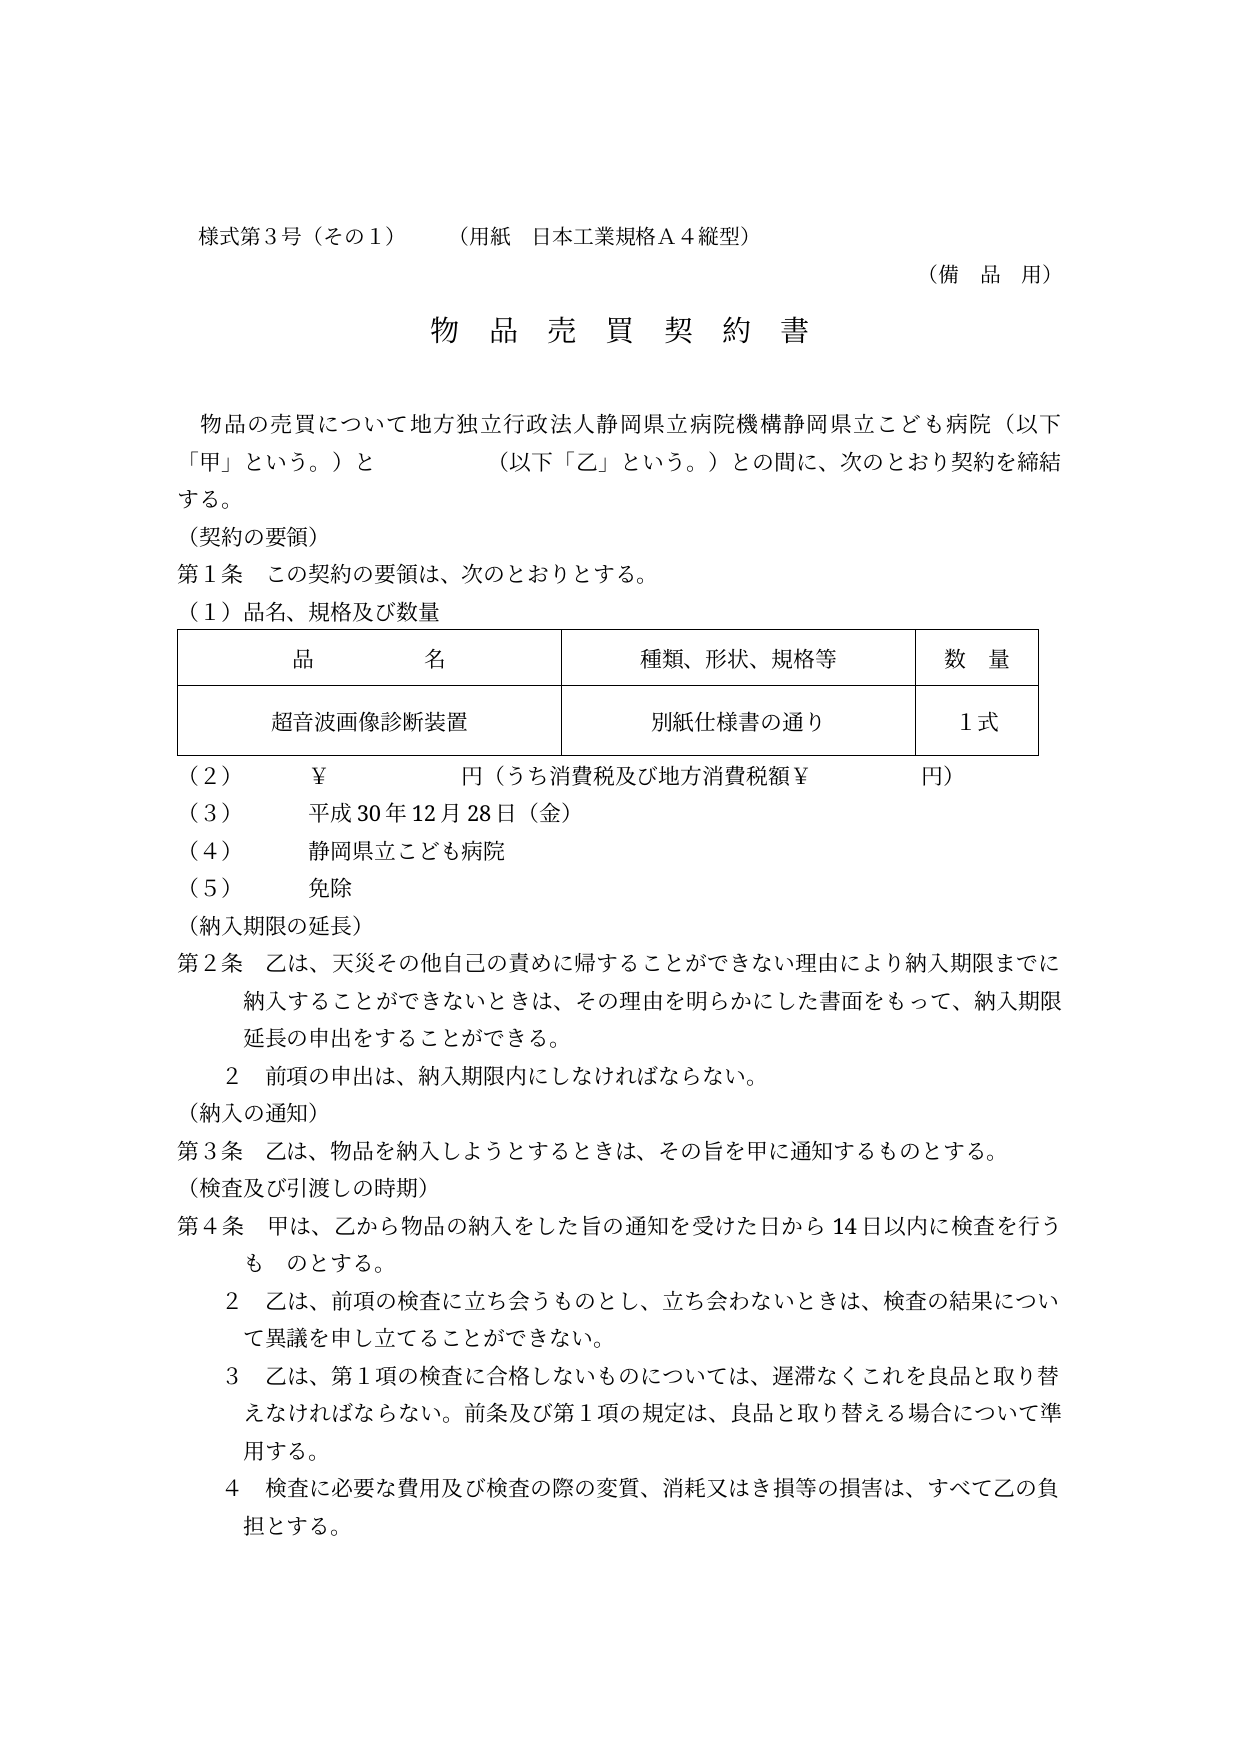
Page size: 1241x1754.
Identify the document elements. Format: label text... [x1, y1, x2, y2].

text ３ 乙は、第１項の検査に合格しないものについては、遅滞なくこれを良品と取り替えなければならない。前条及び第１項の規定は、良品と取り替える場合について準用する。 [221, 1356, 1063, 1468]
text 物 品 売 買 契 約 書 [177, 292, 1063, 367]
text （１）品名、規格及び数量 [177, 592, 1063, 629]
text （納入期限の延長） [177, 906, 1063, 943]
text ２ 乙は、前項の検査に立ち会うものとし、立ち会わないときは、検査の結果について異議を申し立てることができない。 [221, 1281, 1063, 1356]
table_cell 別紙仕様書の通り [562, 686, 915, 755]
text （５） 免除 [177, 868, 1063, 906]
text 様式第３号（その１） （用紙 日本工業規格Ａ４縦型） [177, 217, 1063, 254]
text 第２条 乙は、天災その他自己の責めに帰することができない理由により納入期限までに納入することができないときは、その理由を明らかにした書面をもって、納入期限延長の申出をすることができる。 [177, 943, 1063, 1056]
text （納入の通知） [177, 1093, 1063, 1131]
text ２ 前項の申出は、納入期限内にしなければならない。 [177, 1056, 1063, 1093]
text （検査及び引渡しの時期） [177, 1168, 1063, 1206]
table_header 品 名 [178, 630, 561, 685]
table_header 種類、形状、規格等 [562, 630, 915, 685]
text 第１条 この契約の要領は、次のとおりとする。 [177, 554, 1063, 592]
text （３） 平成30年12月28日（金） [177, 793, 1063, 831]
text （２） ￥ 円（うち消費税及び地方消費税額￥ 円） [177, 756, 1063, 793]
text 物品の売買について地方独立行政法人静岡県立病院機構静岡県立こども病院（以下「甲」という。）と （以下「乙」という。）との間に、次のとおり契約を締結する。 [177, 404, 1063, 517]
text 第４条 甲は、乙から物品の納入をした旨の通知を受けた日から14日以内に検査を行うも のとする。 [177, 1206, 1063, 1281]
table_cell 超音波画像診断装置 [178, 686, 561, 755]
text （４） 静岡県立こども病院 [177, 831, 1063, 868]
text 第３条 乙は、物品を納入しようとするときは、その旨を甲に通知するものとする。 [177, 1131, 1063, 1168]
table_cell １式 [916, 686, 1038, 755]
text ４ 検査に必要な費用及び検査の際の変質、消耗又はき損等の損害は、すべて乙の負担とする。 [221, 1468, 1063, 1543]
table_header 数 量 [916, 630, 1038, 685]
text （備 品 用） [177, 254, 1063, 292]
text （契約の要領） [177, 517, 1063, 554]
